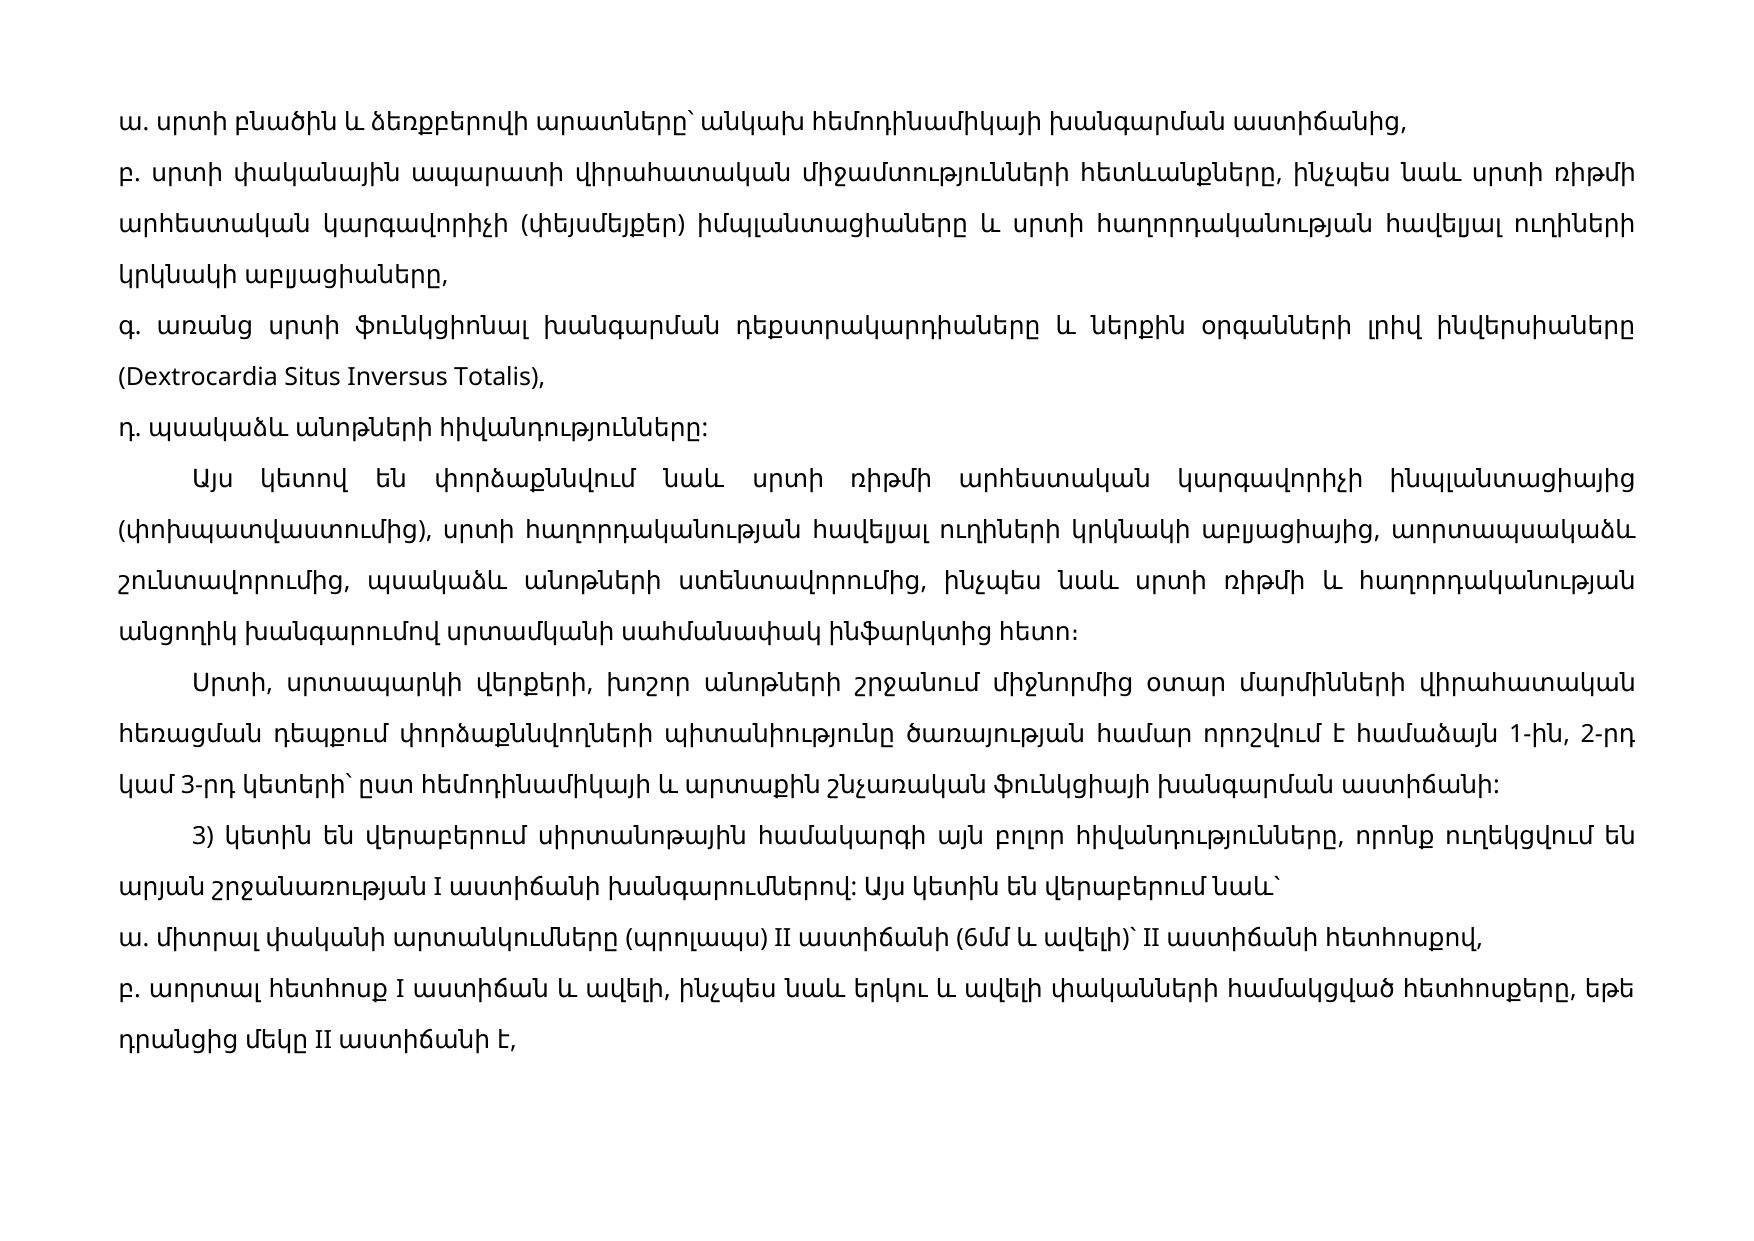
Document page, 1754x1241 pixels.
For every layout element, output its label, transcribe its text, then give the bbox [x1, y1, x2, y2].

text դ. պսակաձև անոթների հիվանդությունները: [118, 410, 1636, 444]
text ա. սրտի բնածին և ձեռքբերովի արատները՝ անկախ հեմոդինամիկայի խանգարման աստիճանից, [118, 103, 1636, 137]
text Այս կետով են փորձաքննվում նաև սրտի ռիթմի արհեստական կարգավորիչի ինպլանտացիայից (փոխպատվաստումից), սրտի հաղորդականության հավելյալ ուղիների կրկնակի աբլյացիայից, աորտապսակաձև շունտավորումից, պսակաձև անոթների ստենտավորումից, ինչպես նաև սրտի ռիթմի և հաղորդականության անցողիկ խանգարումով սրտամկանի սահմանափակ ինֆարկտից հետո։ [118, 461, 1636, 648]
text Սրտի, սրտապարկի վերքերի, խոշոր անոթների շրջանում միջնորմից օտար մարմինների վիրահատական հեռացման դեպքում փորձաքննվողների պիտանիությունը ծառայության համար որոշվում է համաձայն 1-ին, 2-րդ կամ 3-րդ կետերի՝ ըստ հեմոդինամիկայի և արտաքին շնչառական ֆունկցիայի խանգարման աստիճանի: [118, 665, 1636, 801]
text 3) կետին են վերաբերում սիրտանոթային համակարգի այն բոլոր հիվանդությունները, որոնք ուղեկցվում են արյան շրջանառության I աստիճանի խանգարումներով: Այս կետին են վերաբերում նաև` [118, 818, 1636, 903]
text գ. առանց սրտի ֆունկցիոնալ խանգարման դեքստրակարդիաները և ներքին օրգանների լրիվ ինվերսիաները (Dextrocardia Situs Inversus Totalis), [118, 308, 1636, 393]
text բ. սրտի փականային ապարատի վիրահատական միջամտությունների հետևանքները, ինչպես նաև սրտի ռիթմի արհեստական կարգավորիչի (փեյսմեյքեր) իմպլանտացիաները և սրտի հաղորդականության հավելյալ ուղիների կրկնակի աբլյացիաները, [118, 154, 1636, 291]
text ա. միտրալ փականի արտանկումները (պրոլապս) II աստիճանի (6մմ և ավելի)` II աստիճանի հետհոսքով, [118, 920, 1636, 954]
text բ. աորտալ հետհոսք I աստիճան և ավելի, ինչպես նաև երկու և ավելի փականների համակցված հետհոսքերը, եթե դրանցից մեկը II աստիճանի է, [118, 971, 1636, 1056]
